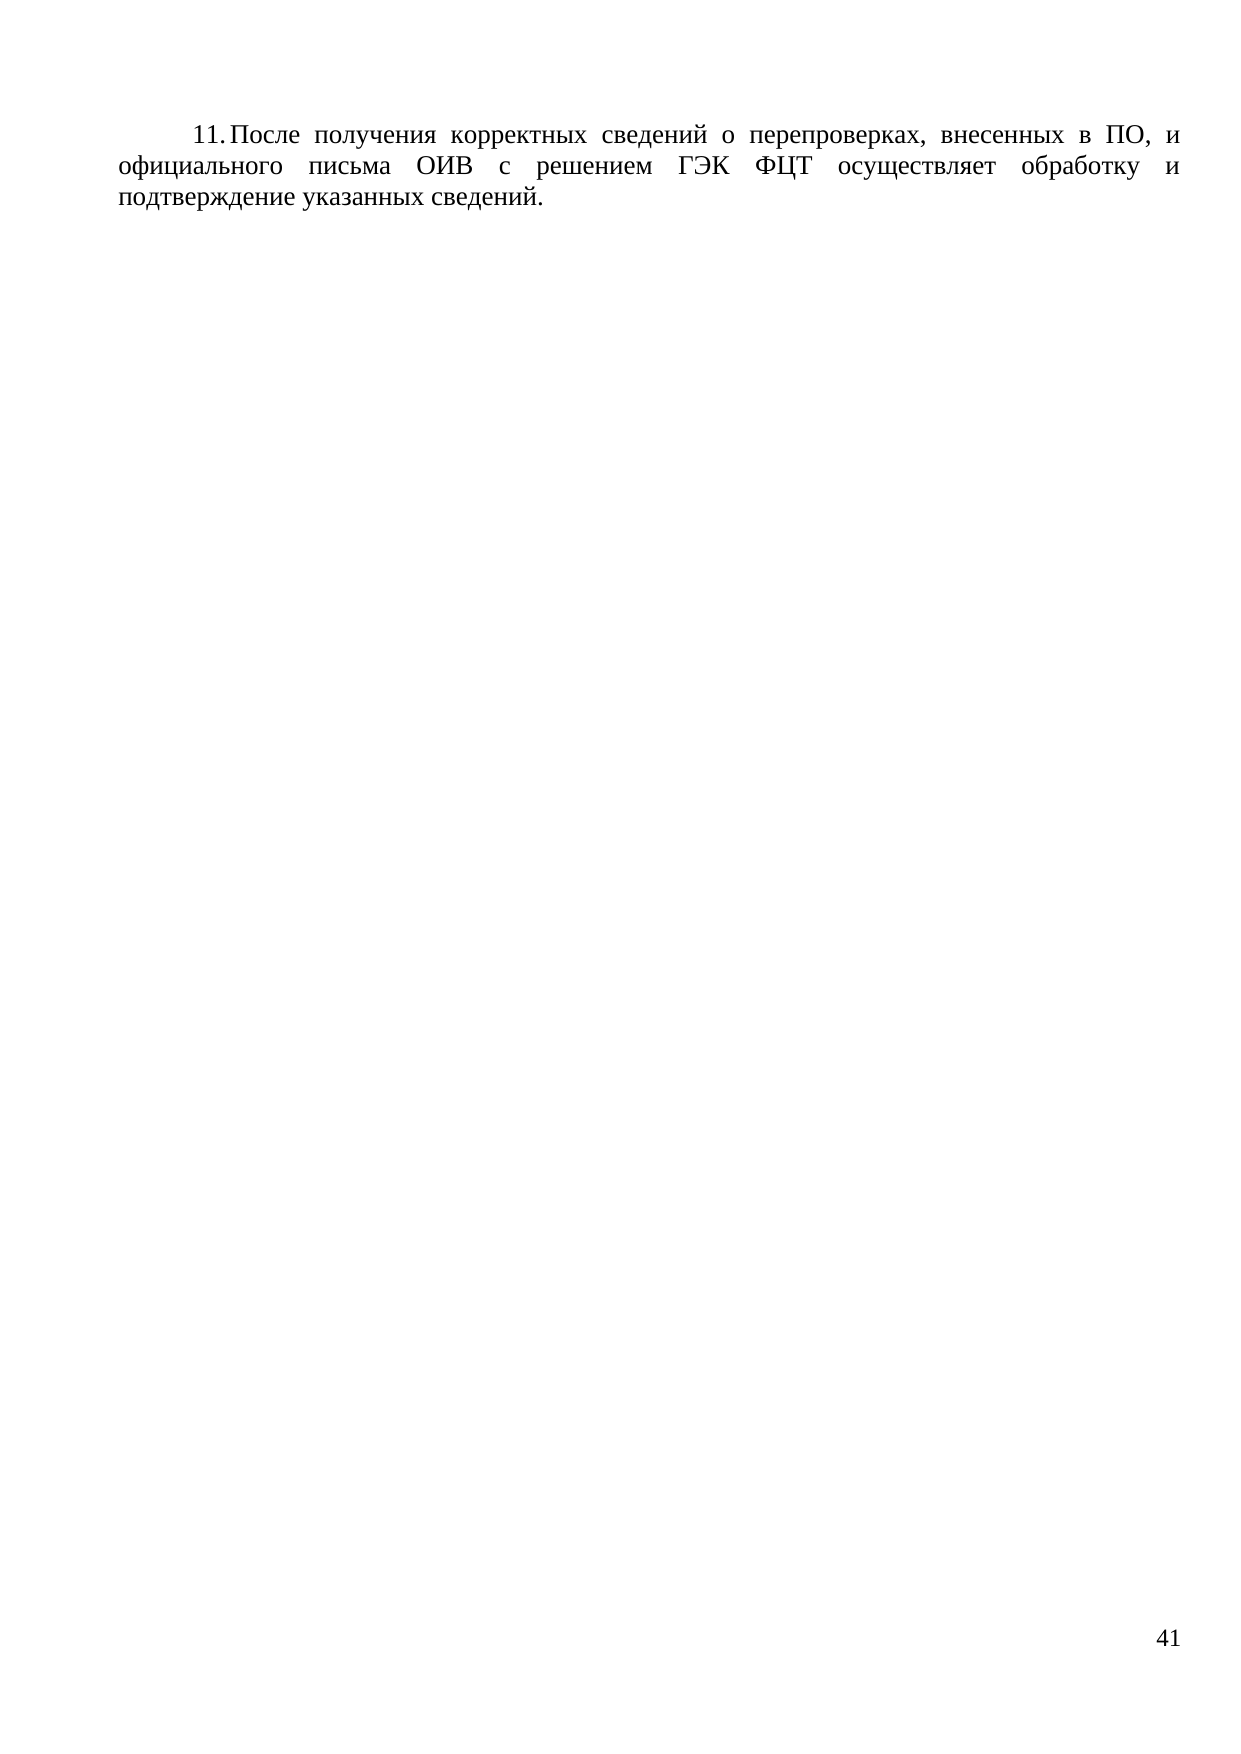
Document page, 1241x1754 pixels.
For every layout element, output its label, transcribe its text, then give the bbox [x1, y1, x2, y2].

list После получения корректных сведений о перепроверках, внесенных в ПО, и официального письма ОИВ с решением ГЭК ФЦТ осуществляет обработку и подтверждение указанных сведений. [118, 118, 1181, 212]
